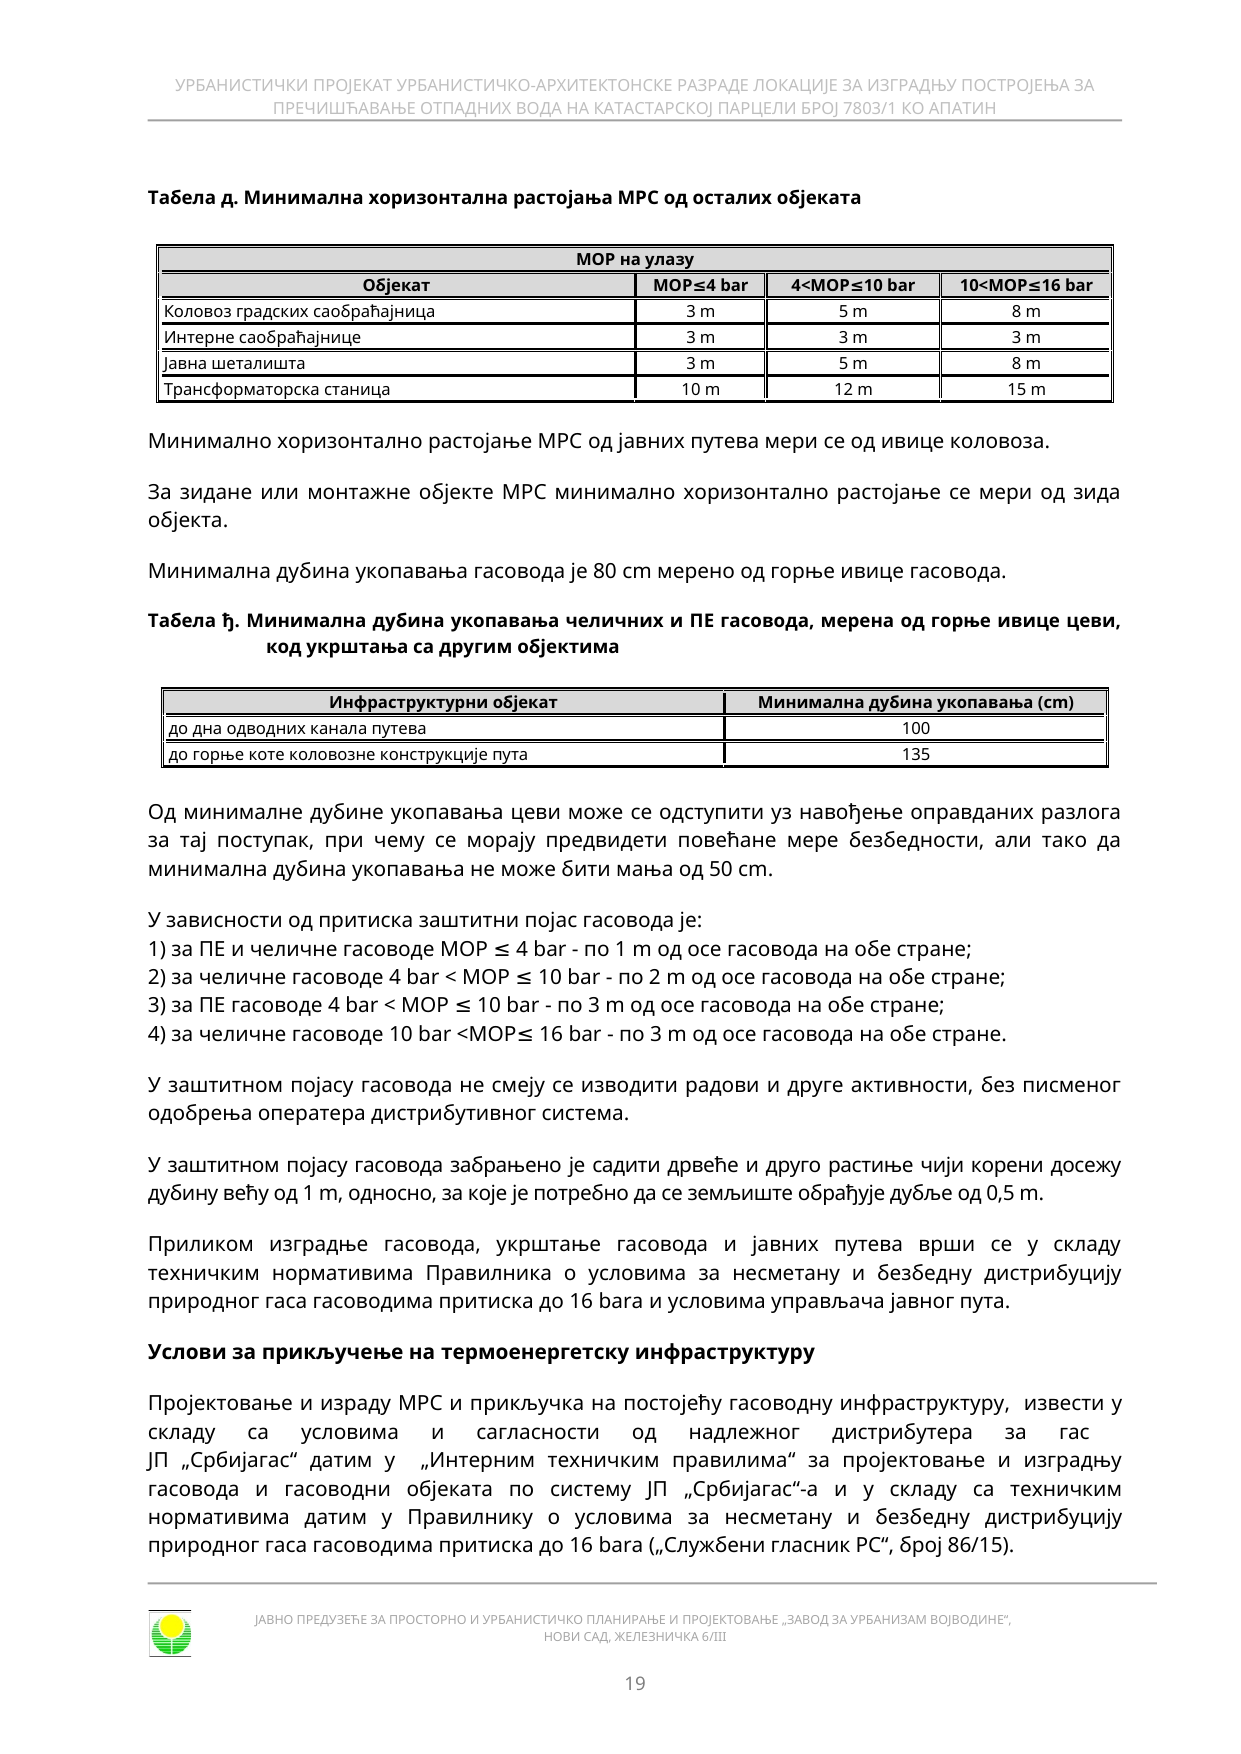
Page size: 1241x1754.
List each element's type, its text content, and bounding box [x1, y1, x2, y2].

text У зависности од притиска заштитни појас гасовода је: [148, 905, 1122, 934]
table_cell 3 m [637, 352, 764, 374]
table_cell 15 m [941, 374, 1111, 400]
table_cell 10<MOP≤16 bar [942, 270, 1111, 296]
text Приликом изградње гасовода, укрштање гасовода и јавних путева врши се у складу техничким нормативима Правилника о условима за несметану и безбедну дистрибуцију природног гаса гасоводима притиска до 16 barа и условима управљача јавног пута. [148, 1229, 1122, 1314]
text 4) за челичне гасоводе 10 bar <MOP≤ 16 bar - по 3 m од осе гасовода на обе стране. [148, 1019, 1122, 1047]
text Табела д. Минимална хоризонтална растојања МРС од осталих објеката [148, 184, 1122, 210]
text 2) за челичне гасоводе 4 bar < MOP ≤ 10 bar - по 2 m од осе гасовода на обе стране; [148, 962, 1122, 991]
text Минимална дубина укопавања гасовода је 80 cm мерено од горње ивице гасовода. [148, 557, 1122, 585]
table_cell 3 m [637, 300, 764, 322]
text 3) за ПЕ гасоводе 4 bar < MOP ≤ 10 bar - по 3 m од осе гасовода на обе стране; [148, 991, 1122, 1019]
table_cell 12 m [766, 377, 941, 400]
text У заштитном појасу гасовода не смеју се изводити радови и друге активности, без писменог одобрења оператера дистрибутивног система. [148, 1070, 1122, 1127]
table_cell Јавна шеталишта [159, 348, 634, 374]
table_cell 4<MOP≤10 bar [768, 274, 939, 296]
text За зидане или монтажне објекте МРС минимално хоризонтално растојање се мери од зида објекта. [148, 477, 1122, 534]
table_header MOP на улазу [159, 248, 1111, 270]
table_cell 5 m [768, 300, 939, 322]
text 1) за ПЕ и челичне гасоводе МОР ≤ 4 bar - по 1 m од осе гасовода на обе стране; [148, 934, 1122, 962]
table_cell 10 m [635, 374, 766, 400]
text Од минималне дубине укопавања цеви може се одступити уз навођење оправданих разлога за тај поступак, при чему се морају предвидети повећане мере безбедности, али тако да минимална дубина укопавања не може бити мања од 50 cm. [148, 797, 1122, 882]
table_cell 5 m [768, 352, 939, 374]
picture [147, 1610, 191, 1654]
text Пројектовање и израду МРС и прикључка на постојећу гасоводну инфраструктуру, извести у складу са условима и сагласности од надлежног дистрибутера за гас ЈП „Србијагас“ датим у „Интерним техничким правилима“ за пројектовање и изградњу гасовода и гасоводни објеката по систему ЈП „Србијагас“-а и у складу са техничким нормативима датим у Правилнику о условима за несметану и безбедну дистрибуцију природног гаса гасоводима притиска до 16 barа („Службени гласник РС“, број 86/15). [148, 1388, 1122, 1559]
table_header Инфраструктурни објекат [164, 689, 724, 713]
table_header Минимална дубина укопавања (cm) [724, 691, 1106, 713]
table_cell 100 [726, 713, 1106, 739]
table_cell MOP≤4 bar [637, 274, 764, 296]
table_cell Коловоз градских саобраћајница [159, 296, 634, 322]
text Табела ђ. Минимална дубина укопавања челичних и ПЕ гасовода, мерена од горње ивице цеви, код укрштања са другим објектима [148, 608, 1122, 659]
table_cell 8 m [942, 348, 1111, 374]
text У заштитном појасу гасовода забрањено је садити дрвеће и друго растиње чији корени досежу дубину већу од 1 m, односно, за које је потребно да се земљиште обрађује дубље од 0,5 m. [148, 1150, 1122, 1207]
table_cell Објекат [159, 270, 634, 296]
text Услови за прикључење на термоенергетску инфраструктуру [148, 1337, 1122, 1366]
table_cell 135 [724, 739, 1106, 765]
table_cell 3 m [942, 322, 1111, 348]
table_cell 3 m [637, 325, 764, 348]
table_cell 3 m [768, 325, 939, 348]
table_cell до горње коте коловозне конструкције пута [164, 739, 724, 765]
text Минимално хоризонтално растојање МРС од јавних путева мери се од ивице коловоза. [148, 426, 1122, 454]
table_cell 8 m [942, 296, 1111, 322]
table_cell Интерне саобраћајнице [159, 322, 634, 348]
table_cell до дна одводних канала путева [164, 713, 723, 739]
table_cell Трансформаторска станица [159, 374, 635, 400]
